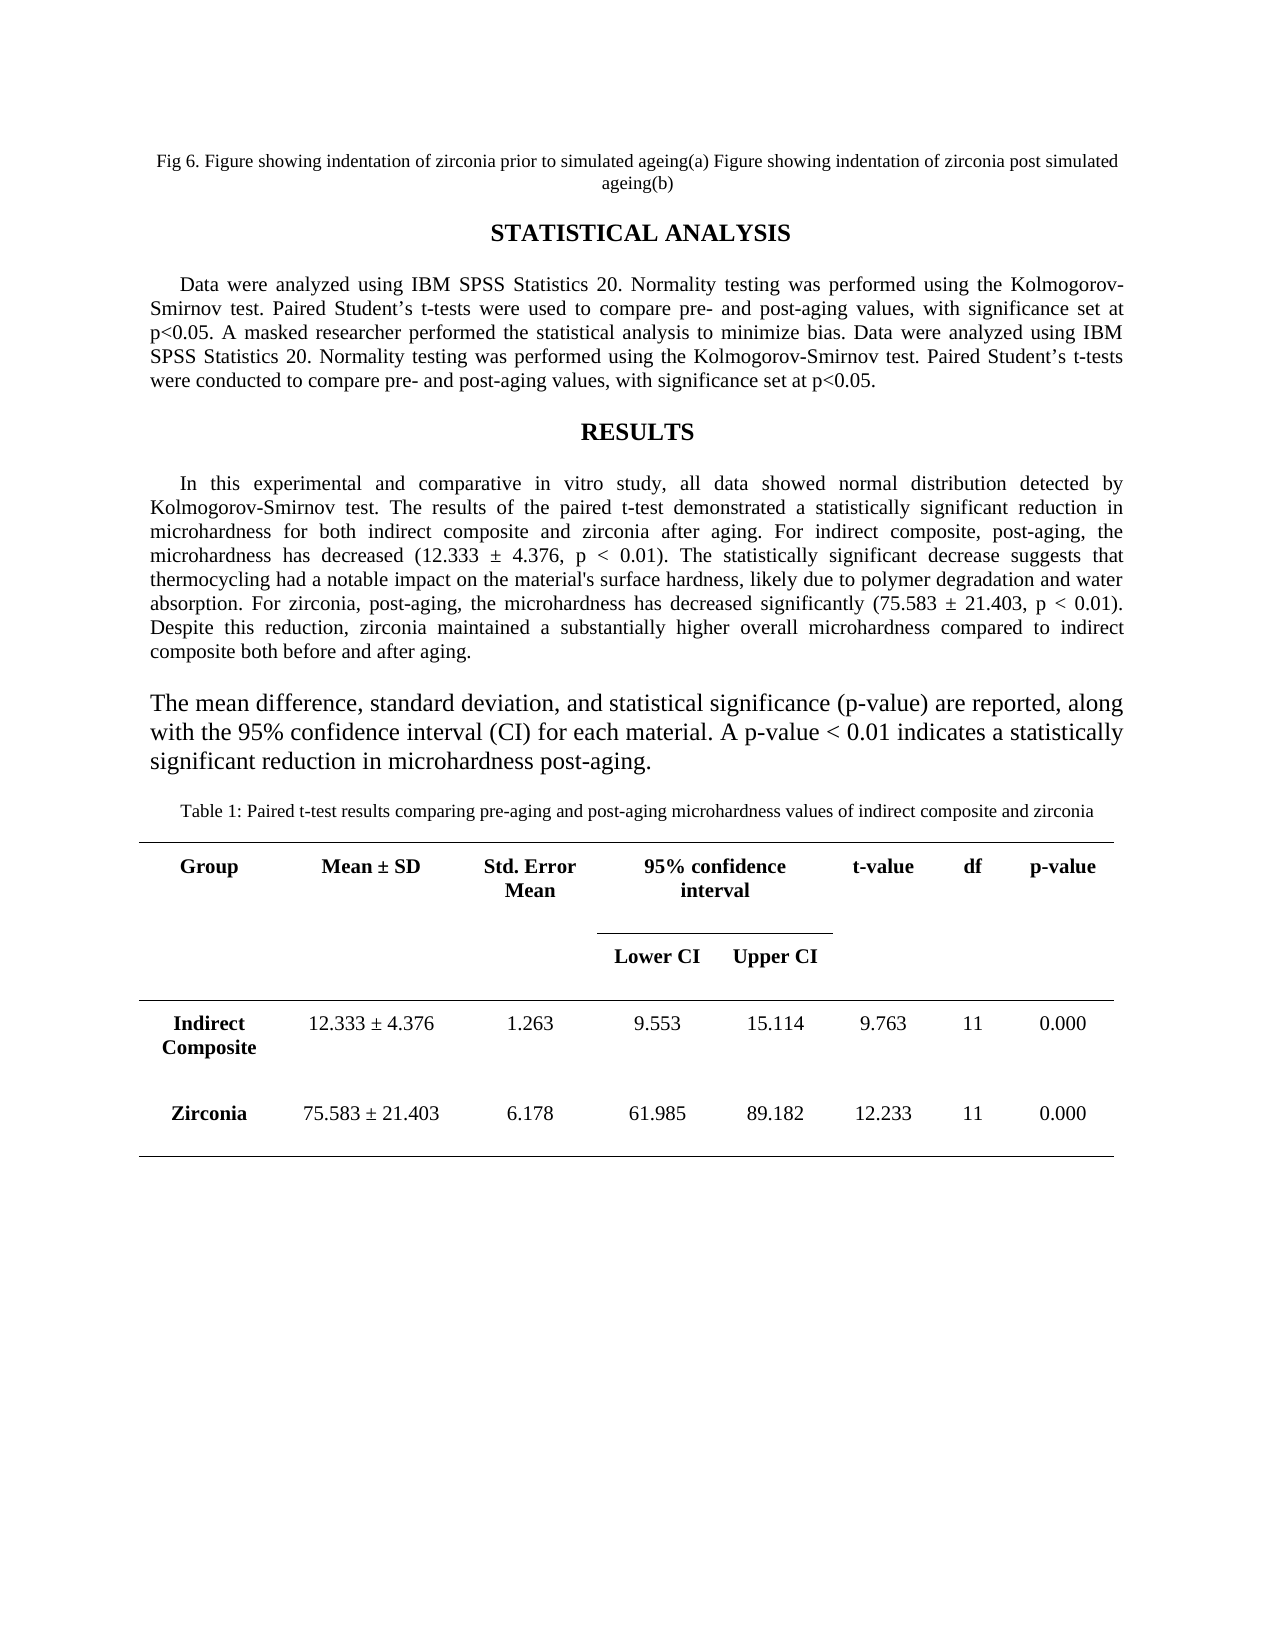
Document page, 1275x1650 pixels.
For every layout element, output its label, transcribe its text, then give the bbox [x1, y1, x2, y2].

table_header t-value [833, 843, 933, 1000]
text Data were analyzed using IBM SPSS Statistics 20. Normality testing was performed using the Kolmogorov-Smirnov test. Paired Student’s t-tests were used to compare pre- and post-aging values, with significance set at p<0.05. A masked researcher performed the statistical analysis to minimize bias. Data were analyzed using IBM SPSS Statistics 20. Normality testing was performed using the Kolmogorov-Smirnov test. Paired Student’s t-tests were conducted to compare pre- and post-aging values, with significance set at p<0.05. [150, 272, 1125, 392]
table_cell 9.763 [833, 1001, 933, 1091]
table_header 95% confidence interval [597, 843, 833, 933]
table_cell 15.114 [718, 1001, 833, 1091]
table_header Group [139, 843, 279, 1000]
table_cell Zirconia [139, 1091, 279, 1156]
table_header p-value [1012, 843, 1114, 1000]
table_cell 75.583 ± 21.403 [279, 1091, 463, 1156]
table_cell 6.178 [463, 1091, 597, 1156]
table_header Std. Error Mean [463, 843, 597, 1000]
table_cell Indirect Composite [139, 1001, 279, 1091]
table_cell 12.333 ± 4.376 [279, 1001, 463, 1091]
text Table 1: Paired t-test results comparing pre-aging and post-aging microhardness values of indirect composite and zirconia [150, 800, 1125, 821]
table_cell Lower CI [597, 934, 717, 1000]
text In this experimental and comparative in vitro study, all data showed normal distribution detected by Kolmogorov-Smirnov test. The results of the paired t-test demonstrated a statistically significant reduction in microhardness for both indirect composite and zirconia after aging. For indirect composite, post-aging, the microhardness has decreased (12.333 ± 4.376, p < 0.01). The statistically significant decrease suggests that thermocycling had a notable impact on the material's surface hardness, likely due to polymer degradation and water absorption. For zirconia, post-aging, the microhardness has decreased significantly (75.583 ± 21.403, p < 0.01). Despite this reduction, zirconia maintained a substantially higher overall microhardness compared to indirect composite both before and after aging. [150, 471, 1125, 663]
text Fig 6. Figure showing indentation of zirconia prior to simulated ageing(a) Figure showing indentation of zirconia post simulated ageing(b) [150, 150, 1125, 193]
table_cell 0.000 [1012, 1001, 1114, 1091]
subtitle STATISTICAL ANALYSIS [150, 218, 1125, 247]
table_cell 61.985 [597, 1091, 717, 1156]
table_cell 89.182 [718, 1091, 833, 1156]
table_header Mean ± SD [279, 843, 463, 1000]
table_cell 11 [933, 1001, 1012, 1091]
table_cell 9.553 [597, 1001, 717, 1091]
table_cell 11 [933, 1091, 1012, 1156]
subtitle RESULTS [150, 417, 1125, 446]
table_header df [933, 843, 1012, 1000]
text The mean difference, standard deviation, and statistical significance (p-value) are reported, along with the 95% confidence interval (CI) for each material. A p-value < 0.01 indicates a statistically significant reduction in microhardness post-aging. [150, 688, 1125, 775]
table_cell 1.263 [463, 1001, 597, 1091]
table_cell 12.233 [833, 1091, 933, 1156]
table_cell 0.000 [1012, 1091, 1114, 1156]
table_cell Upper CI [718, 934, 833, 1000]
